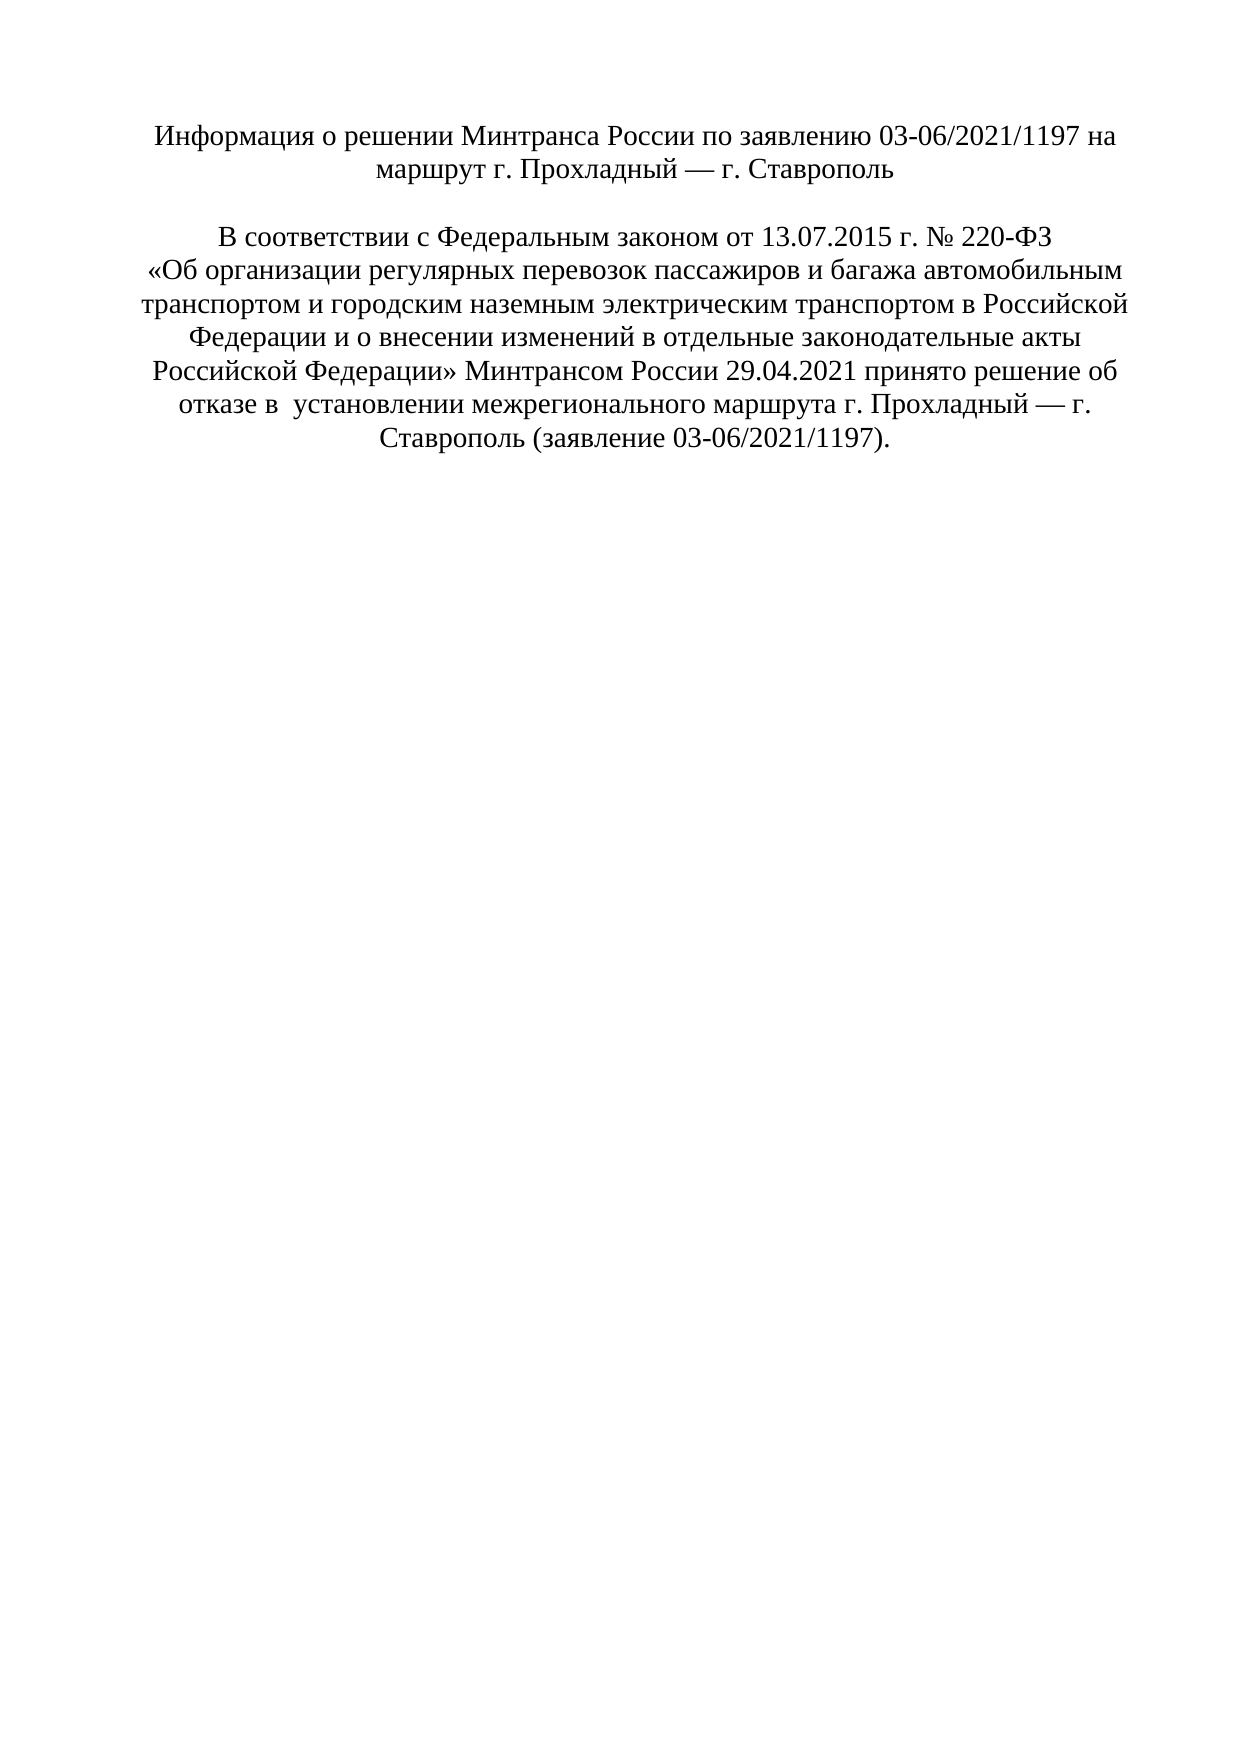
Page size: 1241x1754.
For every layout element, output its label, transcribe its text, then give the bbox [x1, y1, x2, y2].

text В соответствии с Федеральным законом от 13.07.2015 г. № 220-ФЗ «Об организации регулярных перевозок пассажиров и багажа автомобильным транспортом и городским наземным электрическим транспортом в Российской Федерации и о внесении изменений в отдельные законодательные акты Российской Федерации» Минтрансом России 29.04.2021 принято решение об отказе в установлении межрегионального маршрута г. Прохладный — г. Ставрополь (заявление 03-06/2021/1197). [118, 219, 1152, 453]
text Информация о решении Минтранса России по заявлению 03-06/2021/1197 на маршрут г. Прохладный — г. Ставрополь [118, 118, 1152, 185]
